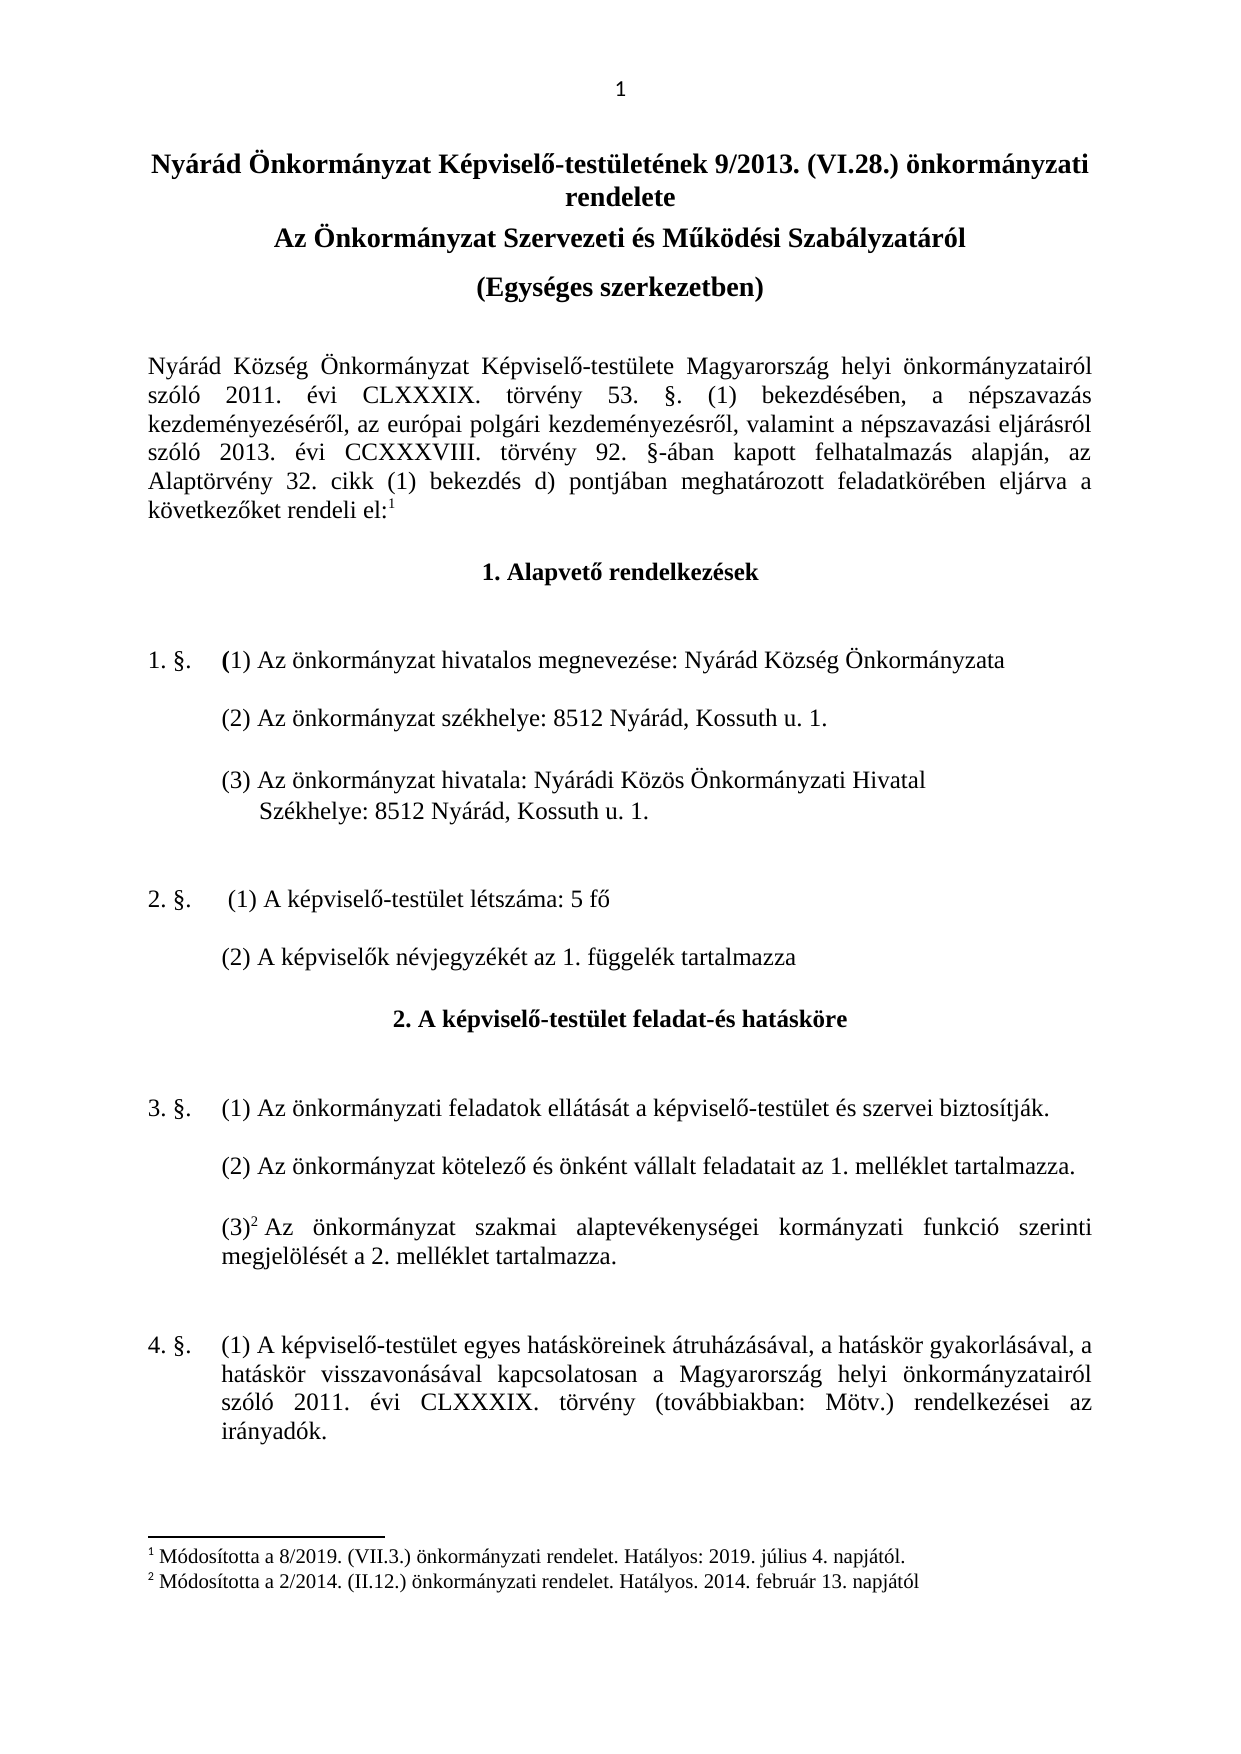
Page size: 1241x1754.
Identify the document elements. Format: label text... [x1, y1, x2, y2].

text 2. A képviselő-testület feladat-és hatásköre [148, 1004, 1093, 1033]
text Székhelye: 8512 Nyárád, Kossuth u. 1. [148, 796, 1093, 824]
text Az Önkormányzat Szervezeti és Működési Szabályzatáról [148, 221, 1093, 253]
text Nyárád Önkormányzat Képviselő-testületének 9/2013. (VI.28.) önkormányzati rendelete [148, 148, 1093, 212]
text 1. §. (1) Az önkormányzat hivatalos megnevezése: Nyárád Község Önkormányzata [148, 645, 1093, 674]
text 3. §. (1) Az önkormányzati feladatok ellátását a képviselő-testület és szervei biztosítják. [148, 1093, 1093, 1122]
text (2) Az önkormányzat kötelező és önként vállalt feladatait az 1. melléklet tartalmazza. [148, 1151, 1093, 1179]
text 2. §. (1) A képviselő-testület létszáma: 5 fő [148, 884, 1093, 913]
text Nyárád Község Önkormányzat Képviselő-testülete Magyarország helyi önkormányzatairól szóló 2011. évi CLXXXIX. törvény 53. §. (1) bekezdésében, a népszavazás kezdeményezéséről, az európai polgári kezdeményezésről, valamint a népszavazási eljárásról szóló 2013. évi CCXXXVIII. törvény 92. §-ában kapott felhatalmazás alapján, az Alaptörvény 32. cikk (1) bekezdés d) pontjában meghatározott feladatkörében eljárva a következőket rendeli el: [148, 351, 1093, 524]
text (2) Az önkormányzat székhelye: 8512 Nyárád, Kossuth u. 1. [148, 703, 1093, 732]
text 1. Alapvető rendelkezések [148, 557, 1093, 585]
text (Egységes szerkezetben) [148, 270, 1093, 302]
text (3) Az önkormányzat szakmai alaptevékenységei kormányzati funkció szerinti megjelölését a 2. melléklet tartalmazza. [221, 1212, 1093, 1270]
text 4. §. (1) A képviselő-testület egyes hatásköreinek átruházásával, a hatáskör gyakorlásával, a hatáskör visszavonásával kapcsolatosan a Magyarország helyi önkormányzatairól szóló 2011. évi CLXXXIX. törvény (továbbiakban: Mötv.) rendelkezései az irányadók. [148, 1330, 1093, 1445]
text (2) A képviselők névjegyzékét az 1. függelék tartalmazza [148, 942, 1093, 971]
text (3) Az önkormányzat hivatala: Nyárádi Közös Önkormányzati Hivatal [148, 765, 1093, 794]
